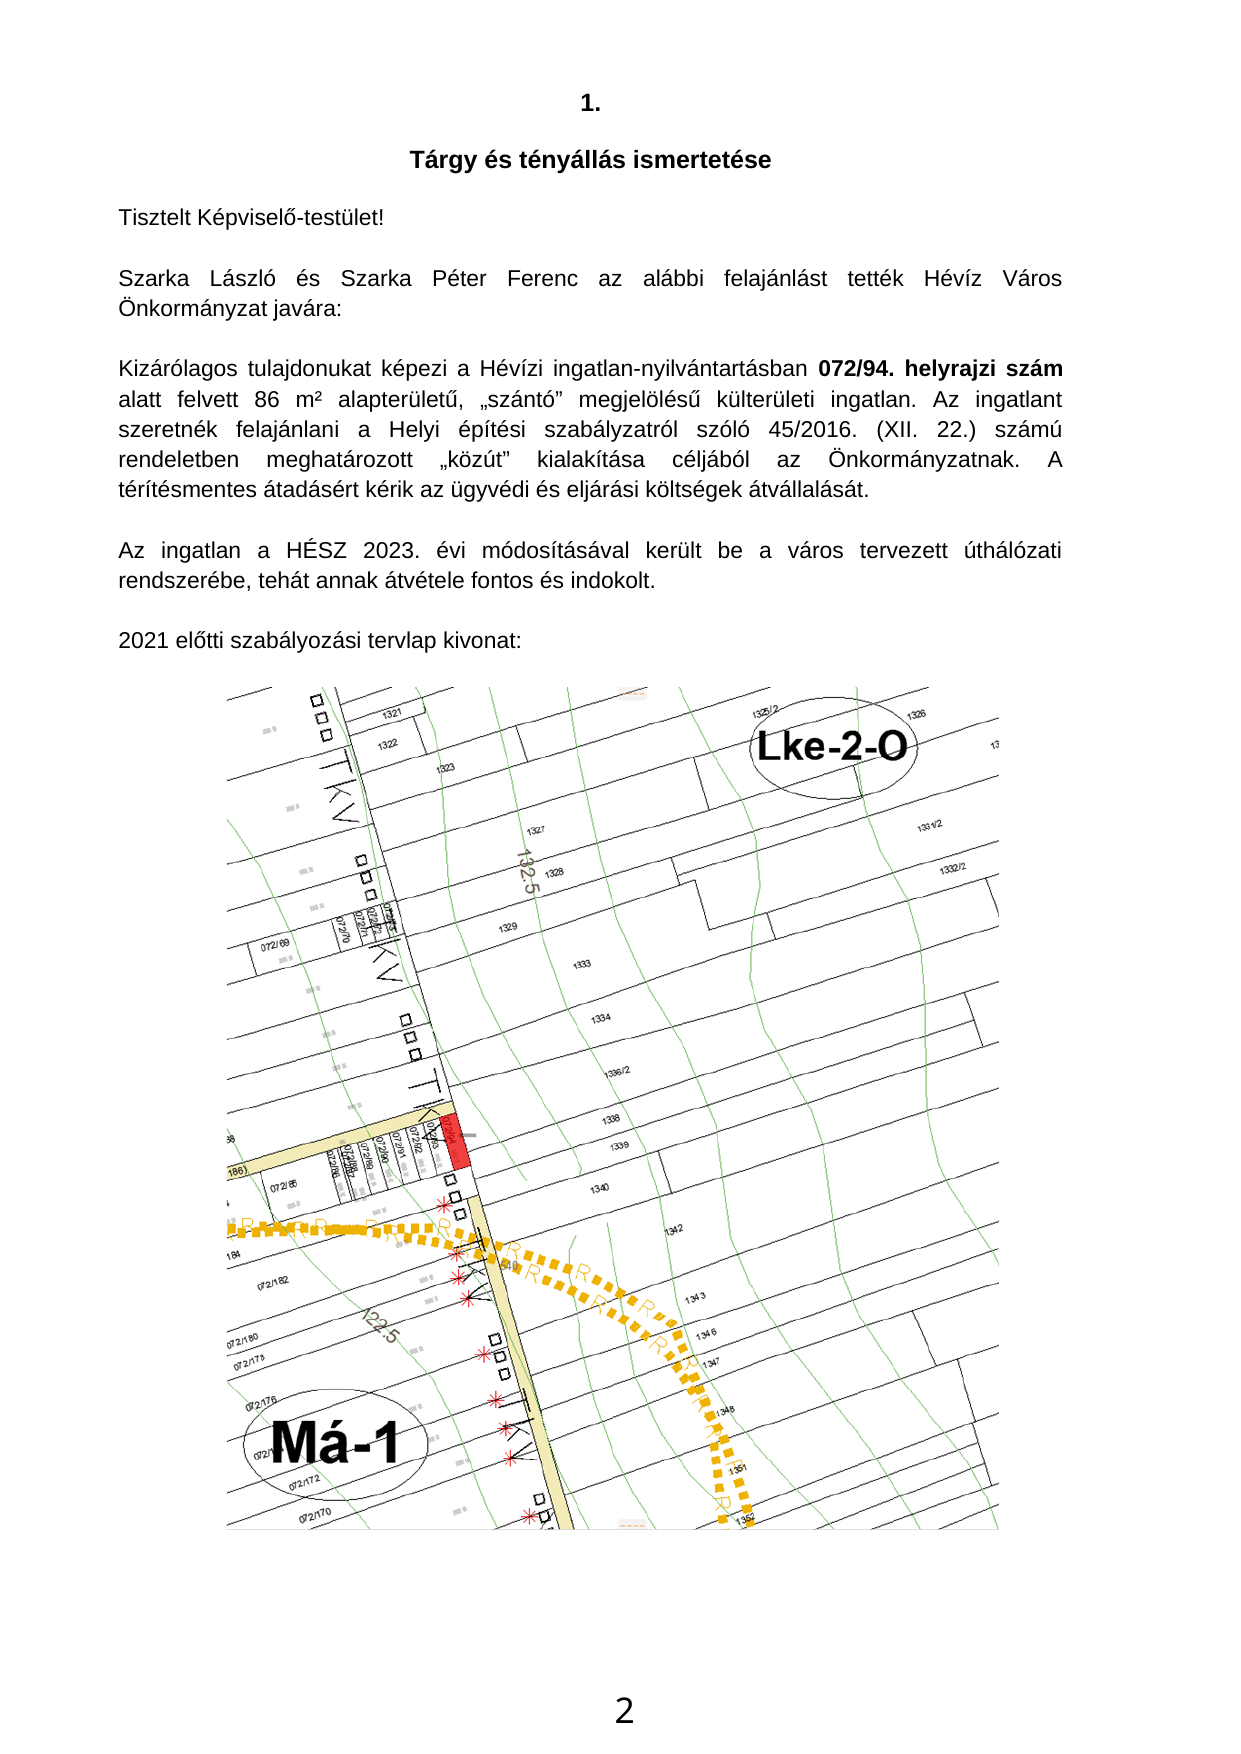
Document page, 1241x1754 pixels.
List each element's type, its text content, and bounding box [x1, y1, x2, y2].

text 2021 előtti szabályozási tervlap kivonat: [118, 627, 1107, 653]
picture [226, 687, 999, 1530]
text Tisztelt Képviselő-testület! [118, 204, 1063, 231]
text Kizárólagos tulajdonukat képezi a Hévízi ingatlan-nyilvántartásban 072/94. helyrajzi szám alatt felvett 86 m² alapterületű, „szántó” megjelölésű külterületi ingatlan. Az ingatlant szeretnék felajánlani a Helyi építési szabályzatról szóló 45/2016. (XII. 22.) számú rendeletben meghatározott „közút” kialakítása céljából az Önkormányzatnak. A térítésmentes átadásért kérik az ügyvédi és eljárási költségek átvállalását. [118, 355, 1063, 502]
text 1. [118, 88, 1063, 117]
text Tárgy és tényállás ismertetése [118, 145, 1063, 174]
text Szarka László és Szarka Péter Ferenc az alábbi felajánlást tették Hévíz Város Önkormányzat javára: [118, 265, 1063, 321]
text Az ingatlan a HÉSZ 2023. évi módosításával került be a város tervezett úthálózati rendszerébe, tehát annak átvétele fontos és indokolt. [118, 537, 1063, 593]
